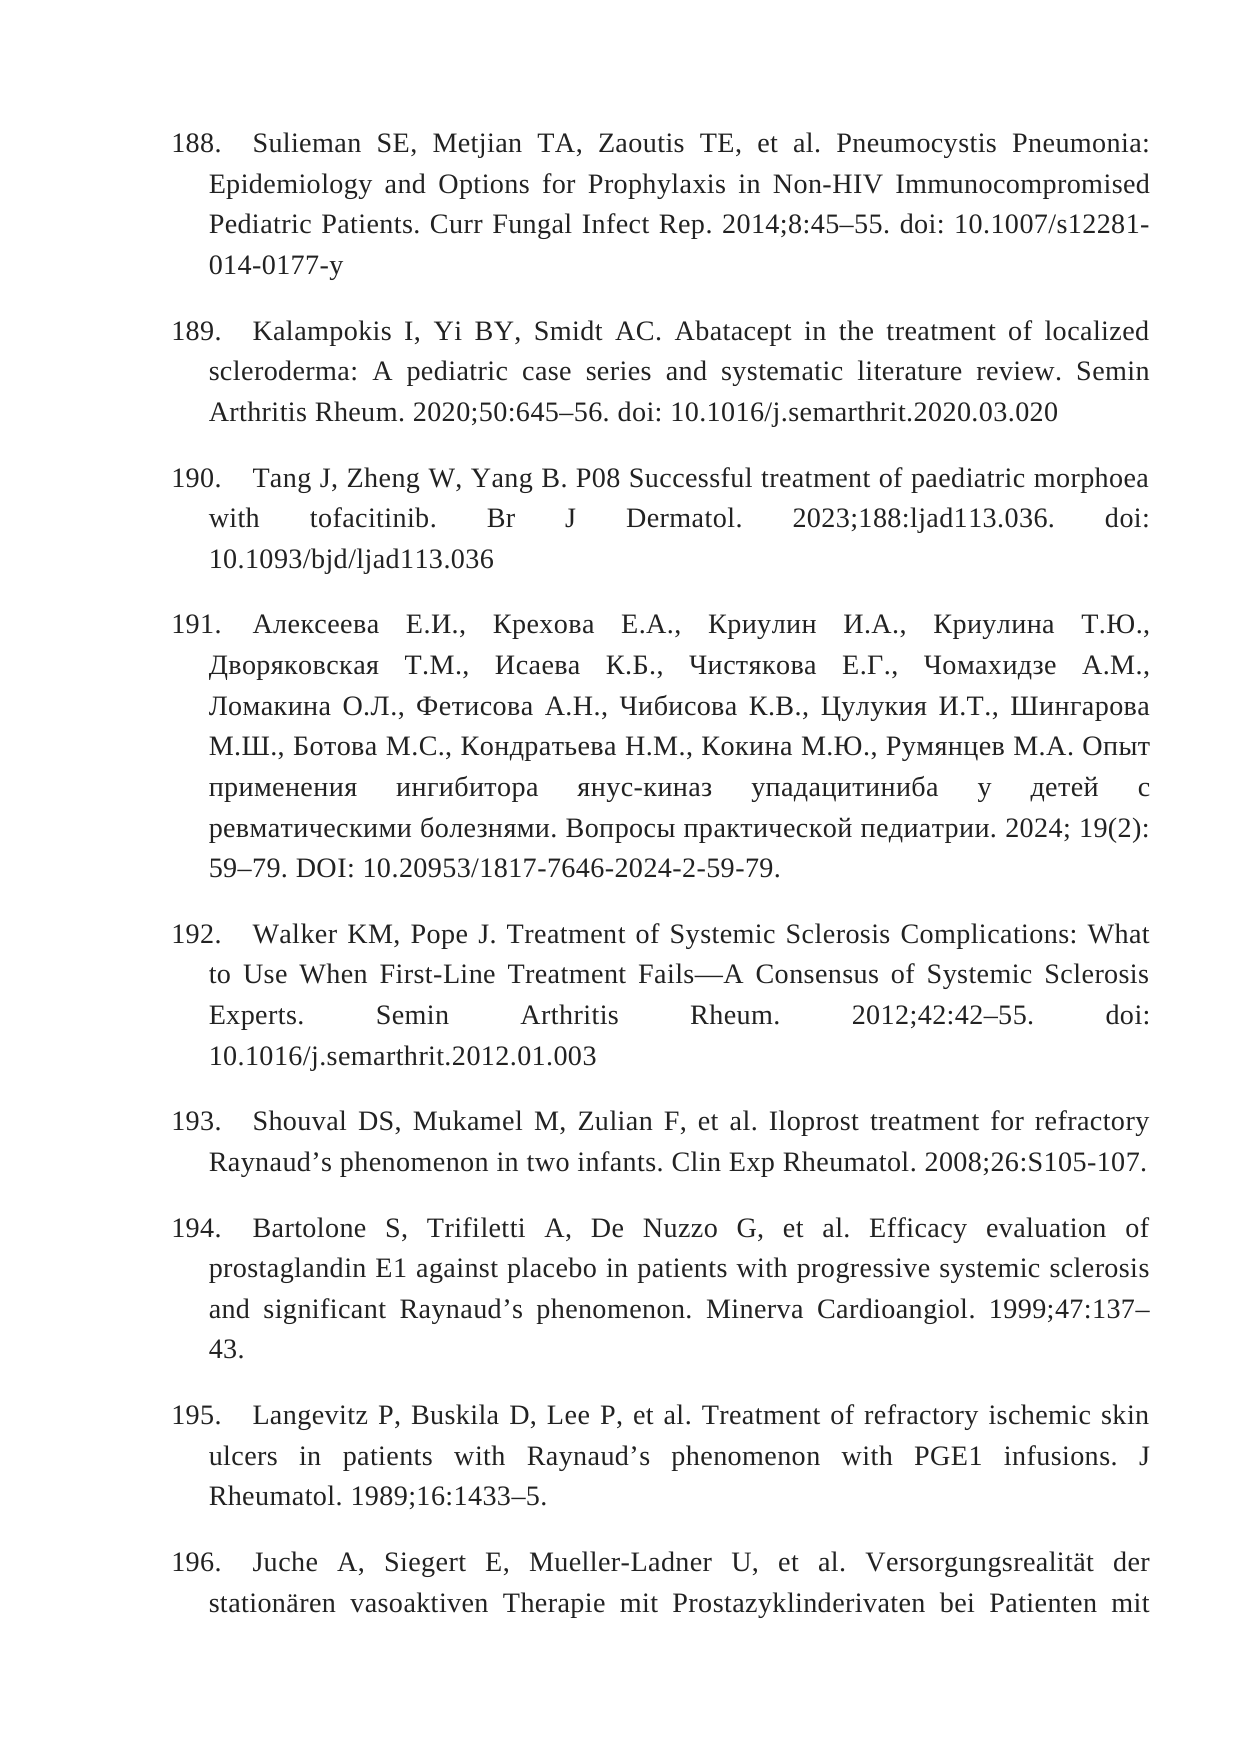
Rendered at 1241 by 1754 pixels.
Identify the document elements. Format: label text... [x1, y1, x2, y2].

list Shouval DS, Mukamel M, Zulian F, et al. Iloprost treatment for refractory Raynaud’s phenomenon in two infants. Clin Exp Rheumatol. 2008;26:S105-107. [171, 1096, 1152, 1177]
list Kalampokis I, Yi BY, Smidt AC. Abatacept in the treatment of localized scleroderma: A pediatric case series and systematic literature review. Semin Arthritis Rheum. 2020;50:645–56. doi: 10.1016/j.semarthrit.2020.03.020 [171, 306, 1152, 427]
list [171, 1537, 1152, 1618]
list Sulieman SE, Metjian TA, Zaoutis TE, et al. Pneumocystis Pneumonia: Epidemiology and Options for Prophylaxis in Non-HIV Immunocompromised Pediatric Patients. Curr Fungal Infect Rep. 2014;8:45–55. doi: 10.1007/s12281-014-0177-y [171, 118, 1152, 281]
list Walker KM, Pope J. Treatment of Systemic Sclerosis Complications: What to Use When First-Line Treatment Fails—A Consensus of Systemic Sclerosis Experts. Semin Arthritis Rheum. 2012;42:42–55. doi: 10.1016/j.semarthrit.2012.01.003 [171, 909, 1152, 1071]
list Алексеева Е.И., Крехова Е.А., Криулин И.А., Криулина Т.Ю., Дворяковская Т.М., Исаева К.Б., Чистякова Е.Г., Чомахидзе А.М., Ломакина О.Л., Фетисова А.Н., Чибисова К.В., Цулукия И.Т., Шингарова М.Ш., Ботова М.С., Кондратьева Н.М., Кокина М.Ю., Румянцев М.А. Опыт применения ингибитора янус-киназ упадацитиниба у детей с ревматическими болезнями. Вопросы практической педиатрии. 2024; 19(2): 59–79. DOI: 10.20953/1817-7646-2024-2-59-79. [171, 599, 1152, 884]
list Langevitz P, Buskila D, Lee P, et al. Treatment of refractory ischemic skin ulcers in patients with Raynaud’s phenomenon with PGE1 infusions. J Rheumatol. 1989;16:1433–5. [171, 1390, 1152, 1512]
list Tang J, Zheng W, Yang B. P08 Successful treatment of paediatric morphoea with tofacitinib. Br J Dermatol. 2023;188:ljad113.036. doi: 10.1093/bjd/ljad113.036 [171, 452, 1152, 574]
list Bartolone S, Trifiletti A, De Nuzzo G, et al. Efficacy evaluation of prostaglandin E1 against placebo in patients with progressive systemic sclerosis and significant Raynaud’s phenomenon. Minerva Cardioangiol. 1999;47:137–43. [171, 1202, 1152, 1365]
